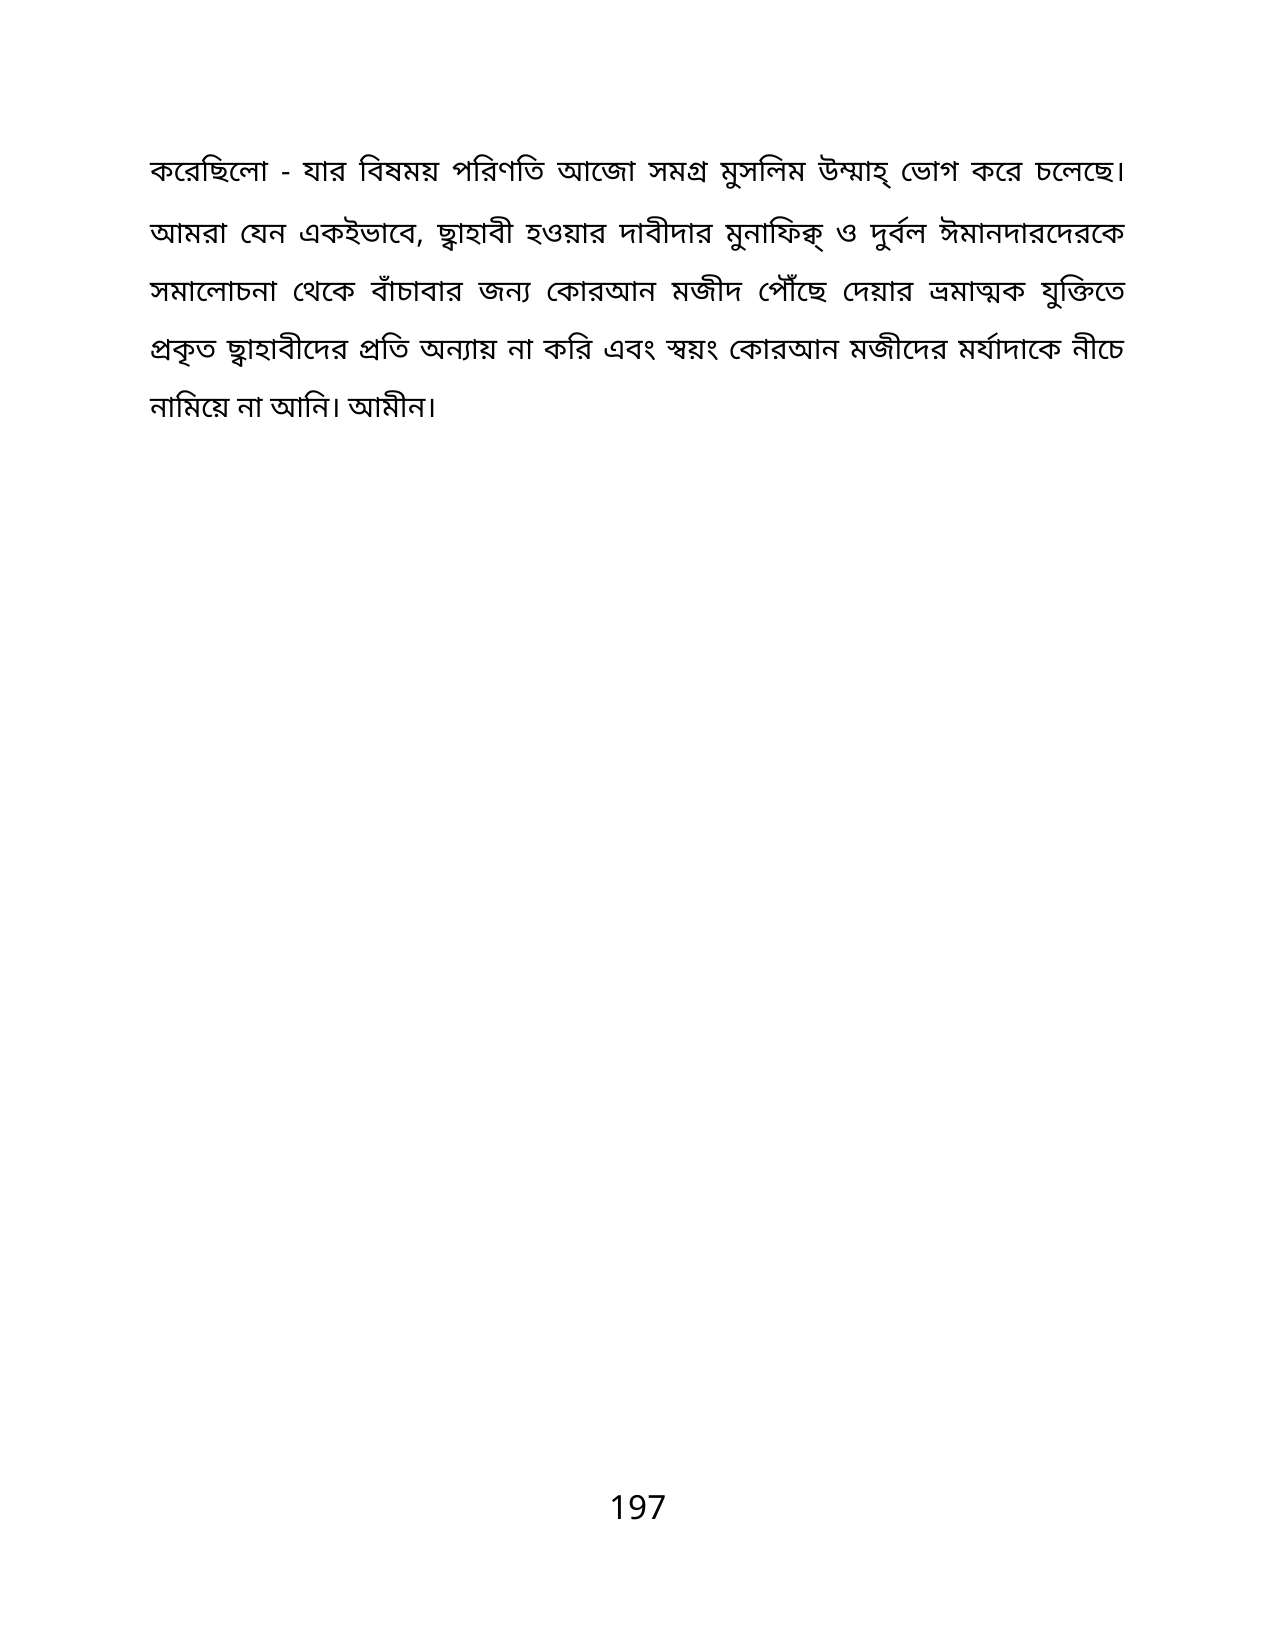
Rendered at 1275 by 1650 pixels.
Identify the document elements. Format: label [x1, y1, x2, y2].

text [150, 150, 1125, 429]
